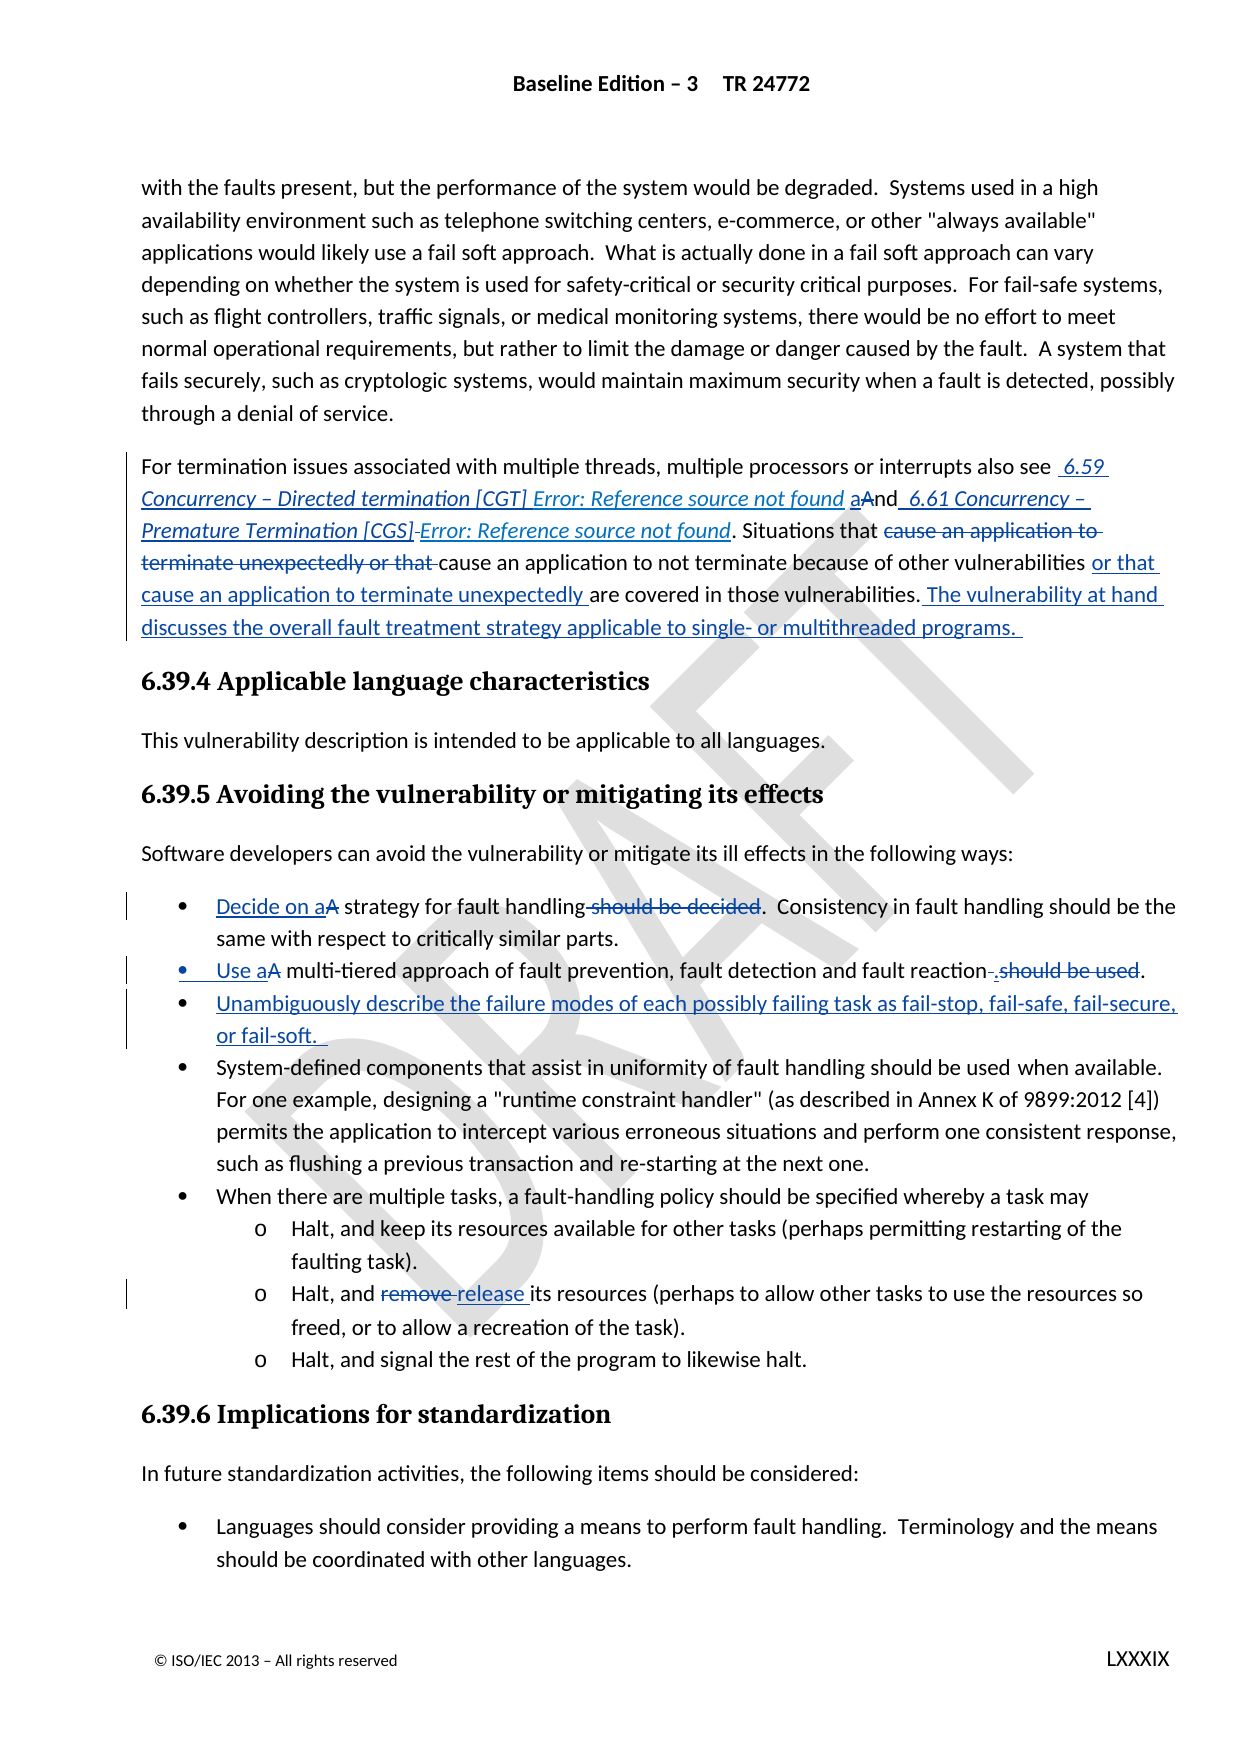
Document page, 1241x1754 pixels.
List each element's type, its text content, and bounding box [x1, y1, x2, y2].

list Halt, and its resources (perhaps to allow other tasks to use the resources so freed, or to allow a recreation of the task). [253, 1279, 1182, 1341]
list multi-tiered approach of fault prevention, fault detection and fault reaction. [178, 956, 1182, 984]
subtitle 6.39.6 Implications for standardization [141, 1399, 1182, 1431]
list Halt, and keep its resources available for other tasks (perhaps permitting restarting of the faulting task). [253, 1214, 1182, 1275]
list When there are multiple tasks, a fault-handling policy should be specified whereby a task may [178, 1182, 1182, 1210]
text Software developers can avoid the vulnerability or mitigate its ill effects in the following ways: [141, 839, 1182, 867]
list System-defined components that assist in uniformity of fault handling should be used when available. For one example, designing a "runtime constraint handler" (as described in Annex K of 9899:2012 [4]) permits the application to intercept various erroneous situations and perform one consistent response, such as flushing a previous transaction and re-starting at the next one. [178, 1053, 1182, 1178]
text In future standardization activities, the following items should be considered: [141, 1459, 1182, 1487]
text This vulnerability description is intended to be applicable to all languages. [141, 726, 1182, 754]
list Halt, and signal the rest of the program to likewise halt. [253, 1345, 1182, 1374]
subtitle 6.39.4 Applicable language characteristics [141, 666, 1182, 697]
text For termination issues associated with multiple threads, multiple processors or interrupts also see nd. Situations that cause an application to not terminate because of other vulnerabilities are covered in those vulnerabilities. [141, 452, 1182, 641]
list Languages should consider providing a means to perform fault handling. Terminology and the means should be coordinated with other languages. [178, 1512, 1182, 1573]
subtitle 6.39.5 Avoiding the vulnerability or mitigating its effects [141, 779, 1182, 810]
list strategy for fault handling. Consistency in fault handling should be the same with respect to critically similar parts. [178, 892, 1182, 952]
